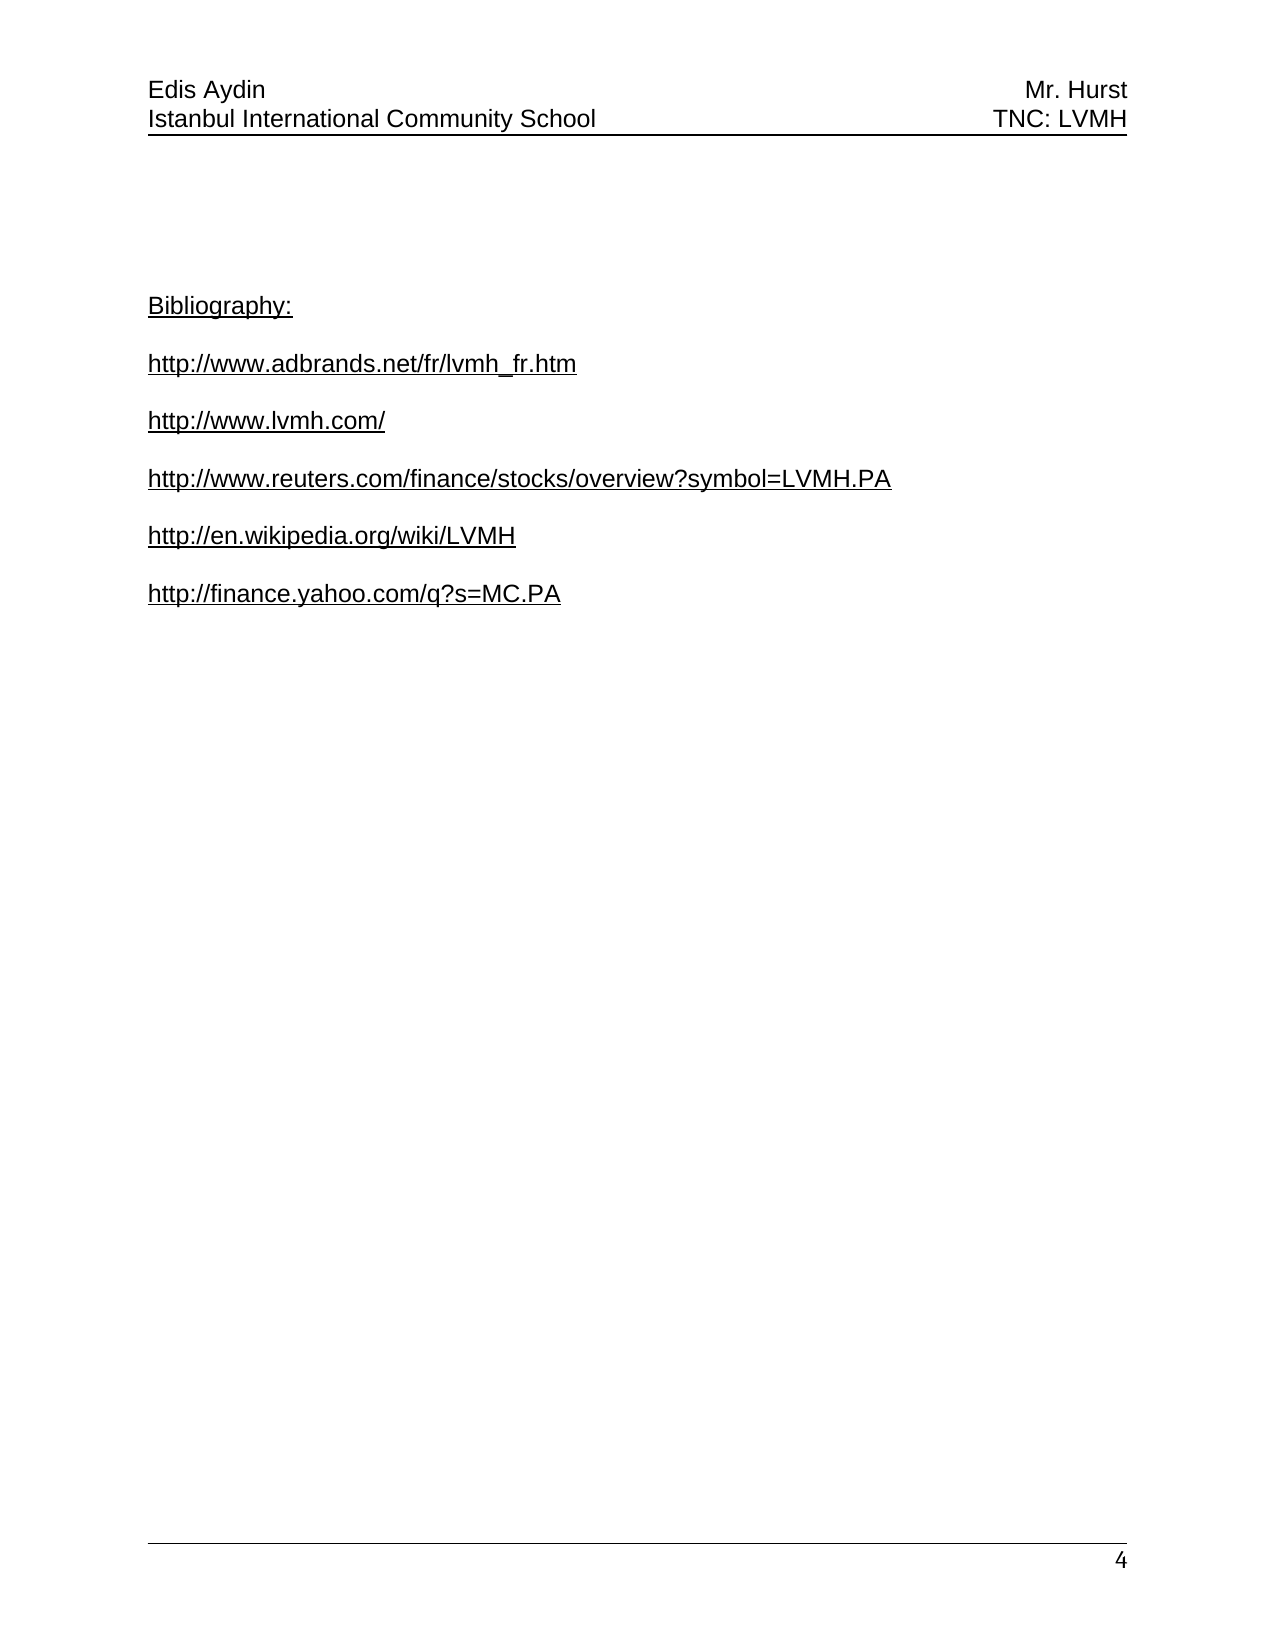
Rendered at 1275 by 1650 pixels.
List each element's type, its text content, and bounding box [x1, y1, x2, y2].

text Bibliography: [148, 291, 1127, 320]
text http://www.lvmh.com/ [148, 406, 1127, 435]
text http://www.reuters.com/finance/stocks/overview?symbol=LVMH.PA [148, 464, 1127, 493]
text http://www.adbrands.net/fr/lvmh_fr.htm [148, 349, 1127, 378]
text http://finance.yahoo.com/q?s=MC.PA [148, 579, 1127, 608]
text http://en.wikipedia.org/wiki/LVMH [148, 521, 1127, 550]
